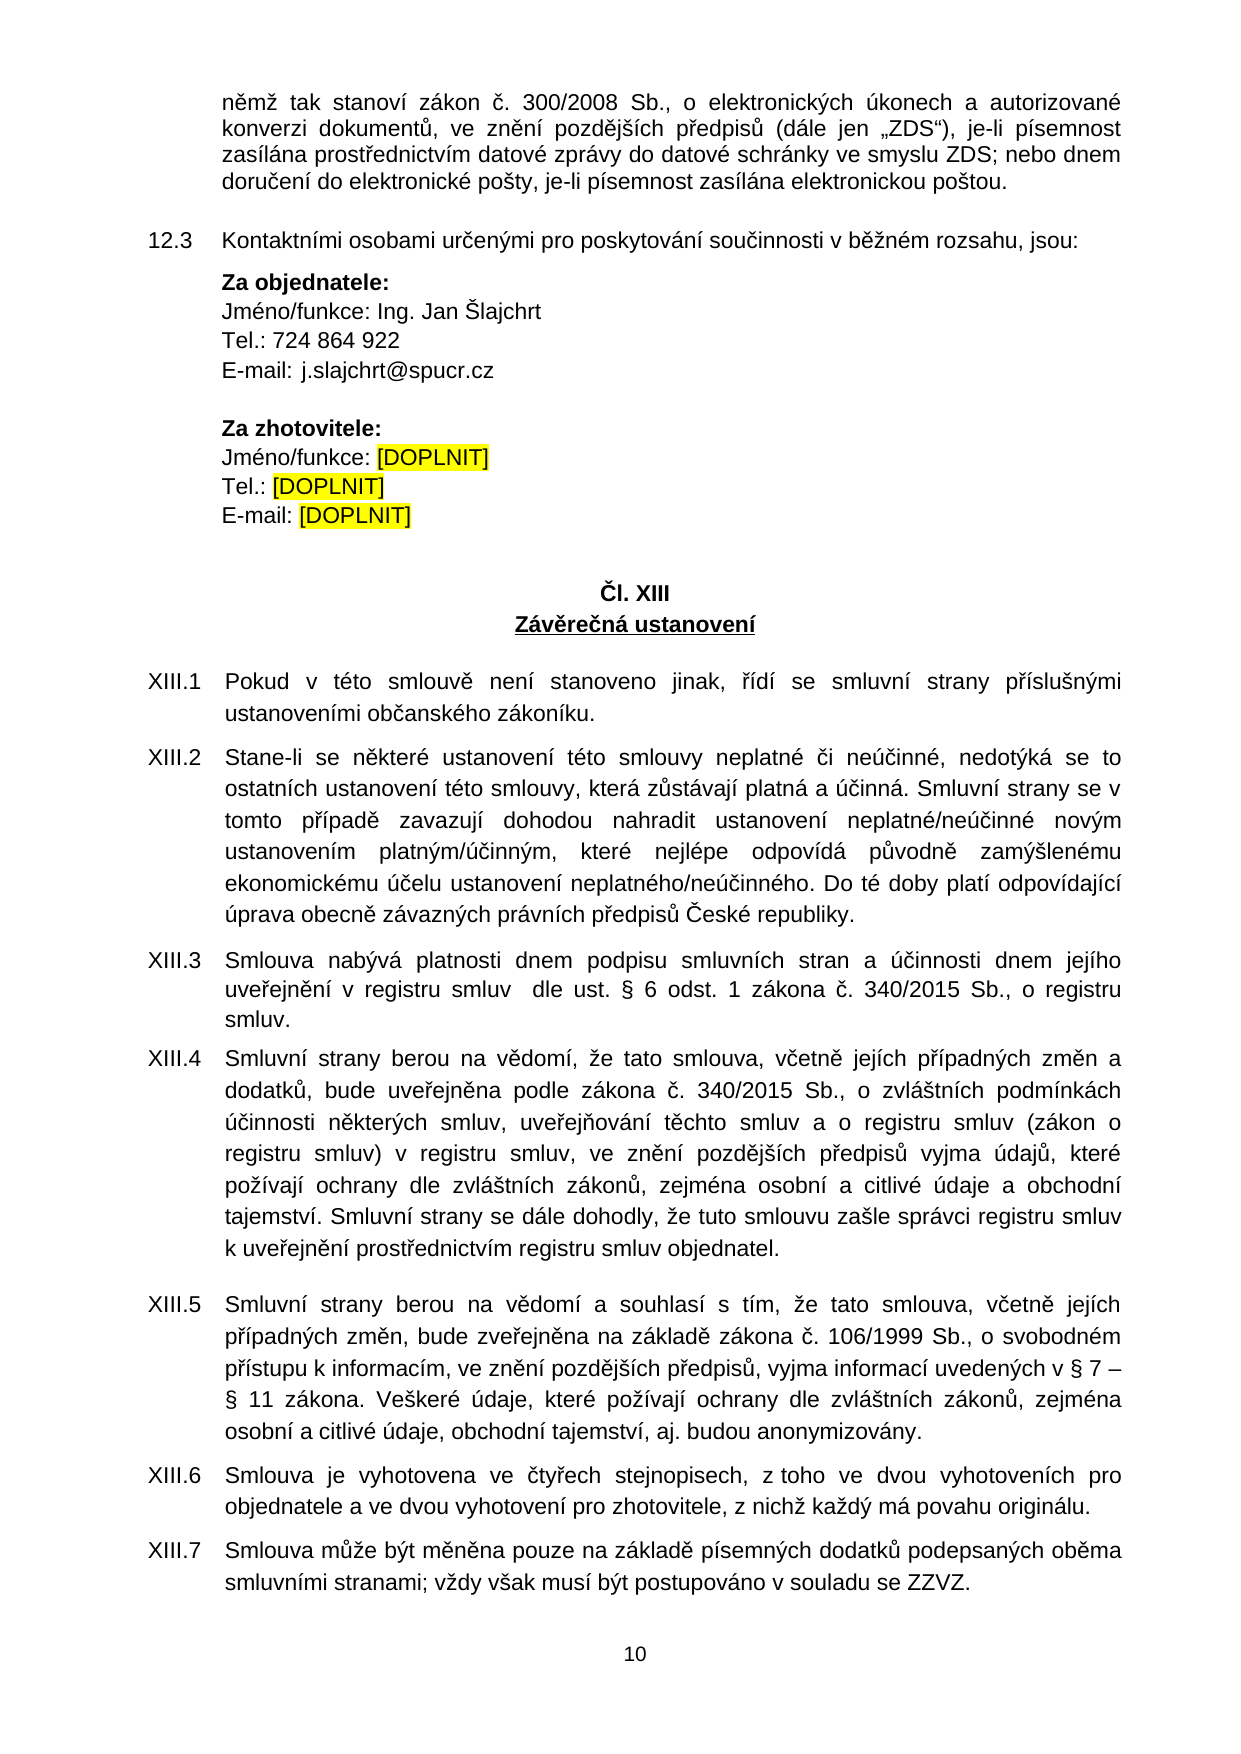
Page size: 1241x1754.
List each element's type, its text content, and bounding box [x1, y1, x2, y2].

text Jméno/funkce: [DOPLNIT] [185, 442, 1122, 471]
text Závěrečná ustanovení [148, 580, 1122, 638]
text E-mail: j.slajchrt@spucr.cz [192, 355, 1122, 384]
text Za objednatele: [185, 267, 1122, 296]
list Smluvní strany berou na vědomí a souhlasí s tím, že tato smlouva, včetně jejích případných změn, bude zveřejněna na základě zákona č. 106/1999 Sb., o svobodném přístupu k informacím, ve znění pozdějších předpisů, vyjma informací uvedených v § 7 – § 11 zákona. Veškeré údaje, které požívají ochrany dle zvláštních zákonů, zejména osobní a citlivé údaje, obchodní tajemství, aj. budou anonymizovány. [148, 1291, 1122, 1444]
text Jméno/funkce: Ing. Jan Šlajchrt [148, 296, 1122, 326]
text E-mail: [DOPLNIT] [185, 501, 1122, 530]
list Kontaktními osobami určenými pro poskytování součinnosti v běžném rozsahu, jsou: [148, 226, 1122, 255]
text Tel.: 724 864 922 [192, 326, 1122, 355]
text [222, 89, 1122, 194]
text Tel.: [DOPLNIT] [185, 471, 1122, 501]
list Stane-li se některé ustanovení této smlouvy neplatné či neúčinné, nedotýká se to ostatních ustanovení této smlouvy, která zůstávají platná a účinná. Smluvní strany se v tomto případě zavazují dohodou nahradit ustanovení neplatné/neúčinné novým ustanovením platným/účinným, které nejlépe odpovídá původně zamýšlenému ekonomickému účelu ustanovení neplatného/neúčinného. Do té doby platí odpovídající úprava obecně závazných právních předpisů České republiky. [148, 743, 1122, 928]
list Pokud v této smlouvě není stanoveno jinak, řídí se smluvní strany příslušnými ustanoveními občanského zákoníku. [148, 668, 1122, 726]
list Smlouva je vyhotovena ve čtyřech stejnopisech, z toho ve dvou vyhotoveních pro objednatele a ve dvou vyhotovení pro zhotovitele, z nichž každý má povahu originálu. [148, 1462, 1122, 1519]
list Smluvní strany berou na vědomí, že tato smlouva, včetně jejích případných změn a dodatků, bude uveřejněna podle zákona č. 340/2015 Sb., o zvláštních podmínkách účinnosti některých smluv, uveřejňování těchto smluv a o registru smluv (zákon o registru smluv) v registru smluv, ve znění pozdějších předpisů vyjma údajů, které požívají ochrany dle zvláštních zákonů, zejména osobní a citlivé údaje a obchodní tajemství. Smluvní strany se dále dohodly, že tuto smlouvu zašle správci registru smluv k uveřejnění prostřednictvím registru smluv objednatel. [148, 1045, 1122, 1261]
list Smlouva nabývá platnosti dnem podpisu smluvních stran a účinnosti dnem jejího uveřejnění v registru smluv dle ust. § 6 odst. 1 zákona č. 340/2015 Sb., o registru smluv. [148, 945, 1122, 1033]
list Smlouva může být měněna pouze na základě písemných dodatků podepsaných oběma smluvními stranami; vždy však musí být postupováno v souladu se ZZVZ. [148, 1537, 1122, 1595]
text Za zhotovitele: [185, 413, 1122, 442]
